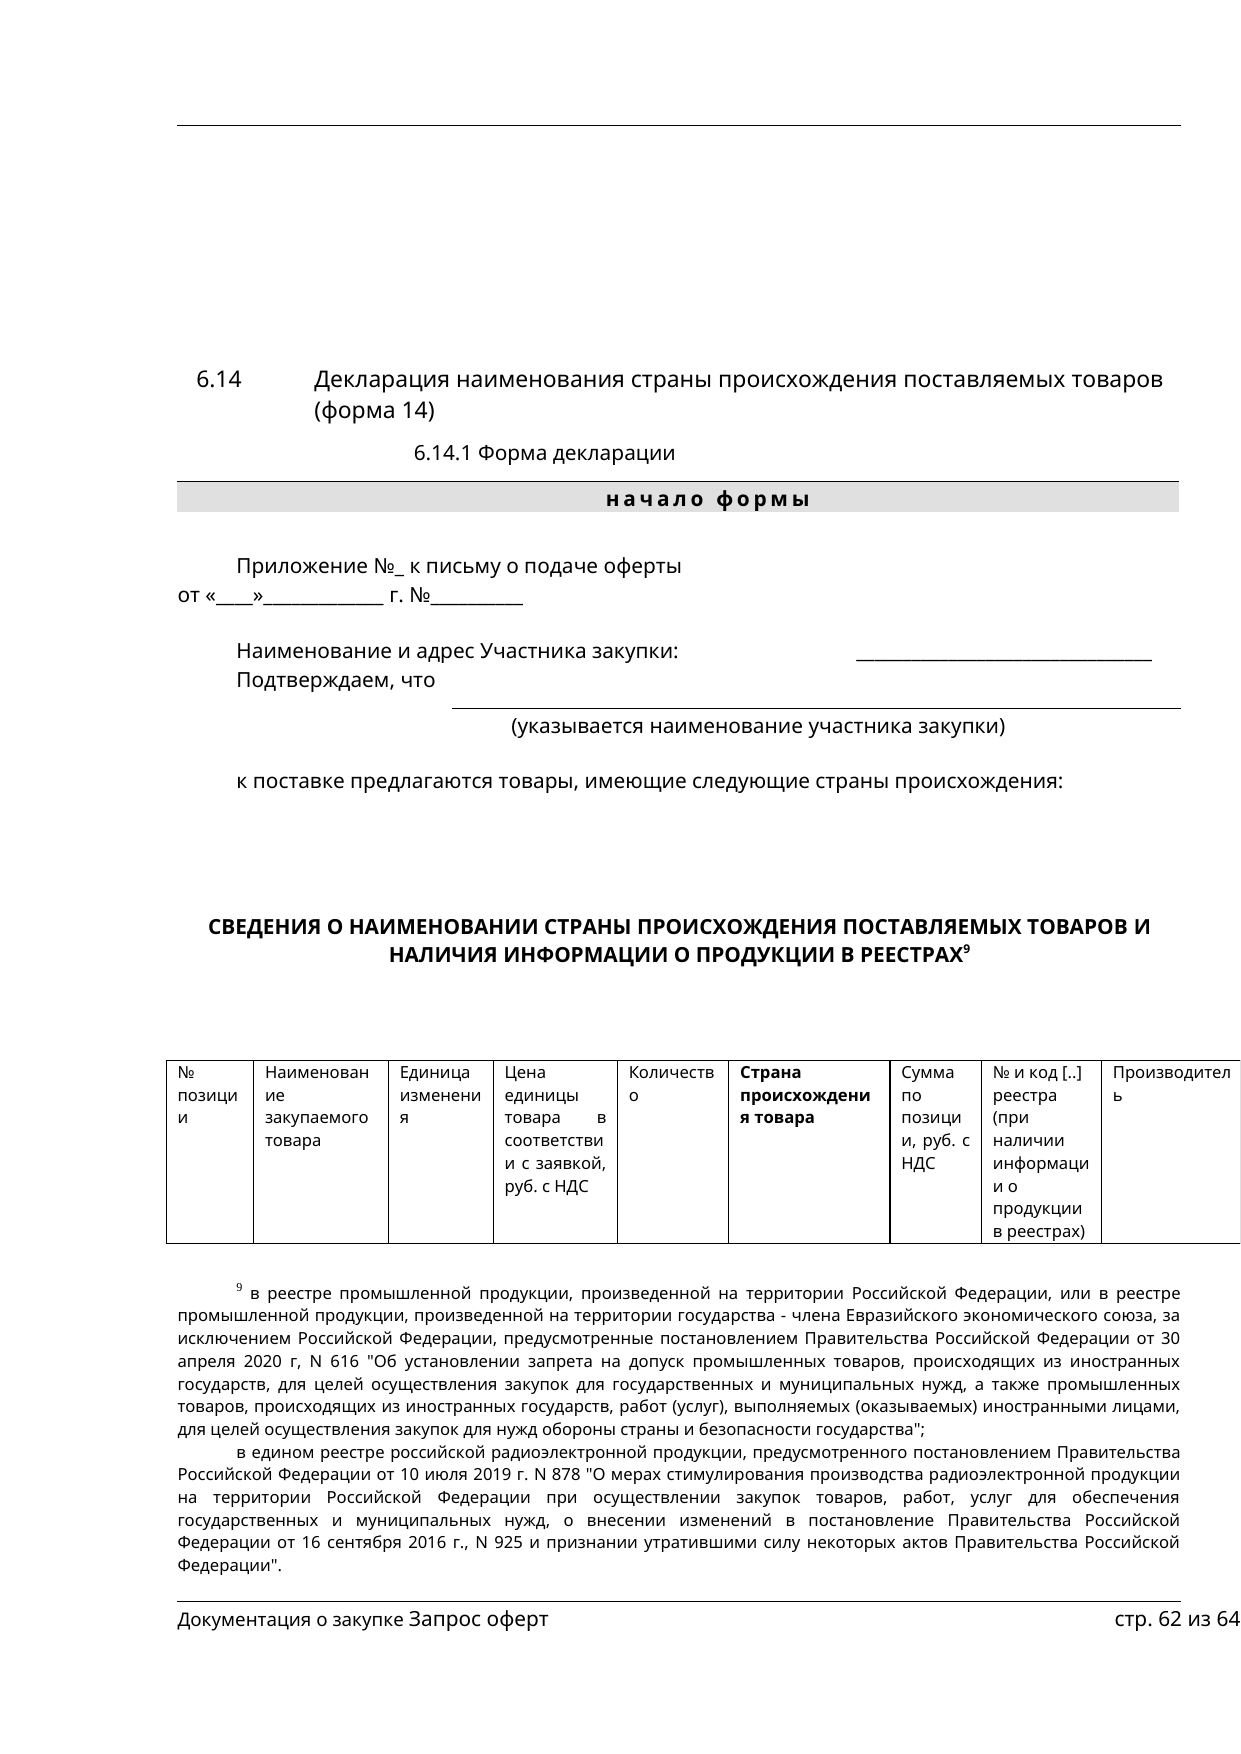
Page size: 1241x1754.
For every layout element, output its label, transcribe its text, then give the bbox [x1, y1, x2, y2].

text Сведения о наименовании страны происхождения поставляемых товаров и наличия информации о продукции в реестрах [177, 912, 1181, 969]
text Наименование и адрес Участника закупки: ________________________________ [177, 637, 1181, 665]
text 6.14.1 Форма декларации [413, 438, 1181, 466]
table_header Сумма по позиции, руб. с НДС [891, 1061, 981, 1242]
table_header Производитель [1102, 1061, 1240, 1242]
text Подтверждаем, что [177, 665, 1181, 693]
table_header № и код [..] реестра (при наличии информации о продукции в реестрах) [982, 1061, 1101, 1242]
text к поставке предлагаются товары, имеющие следующие страны происхождения: [177, 766, 1181, 794]
table_header Количество [618, 1061, 728, 1242]
table_header Единица изменения [389, 1061, 493, 1242]
subtitle Декларация наименования страны происхождения поставляемых товаров (форма 14) [196, 363, 1181, 425]
table_header Цена единицы товара в соответствии с заявкой, руб. с НДС [494, 1061, 617, 1242]
text начало формы [177, 482, 1179, 512]
text Приложение №_ к письму о подаче оферты от «____»_____________ г. №__________ [177, 551, 1181, 608]
table_header № позиции [167, 1061, 253, 1242]
table_header Страна происхождения товара [729, 1061, 889, 1242]
table_header Наименование закупаемого товара [254, 1061, 388, 1242]
text (указывается наименование участника закупки) [452, 709, 1181, 739]
